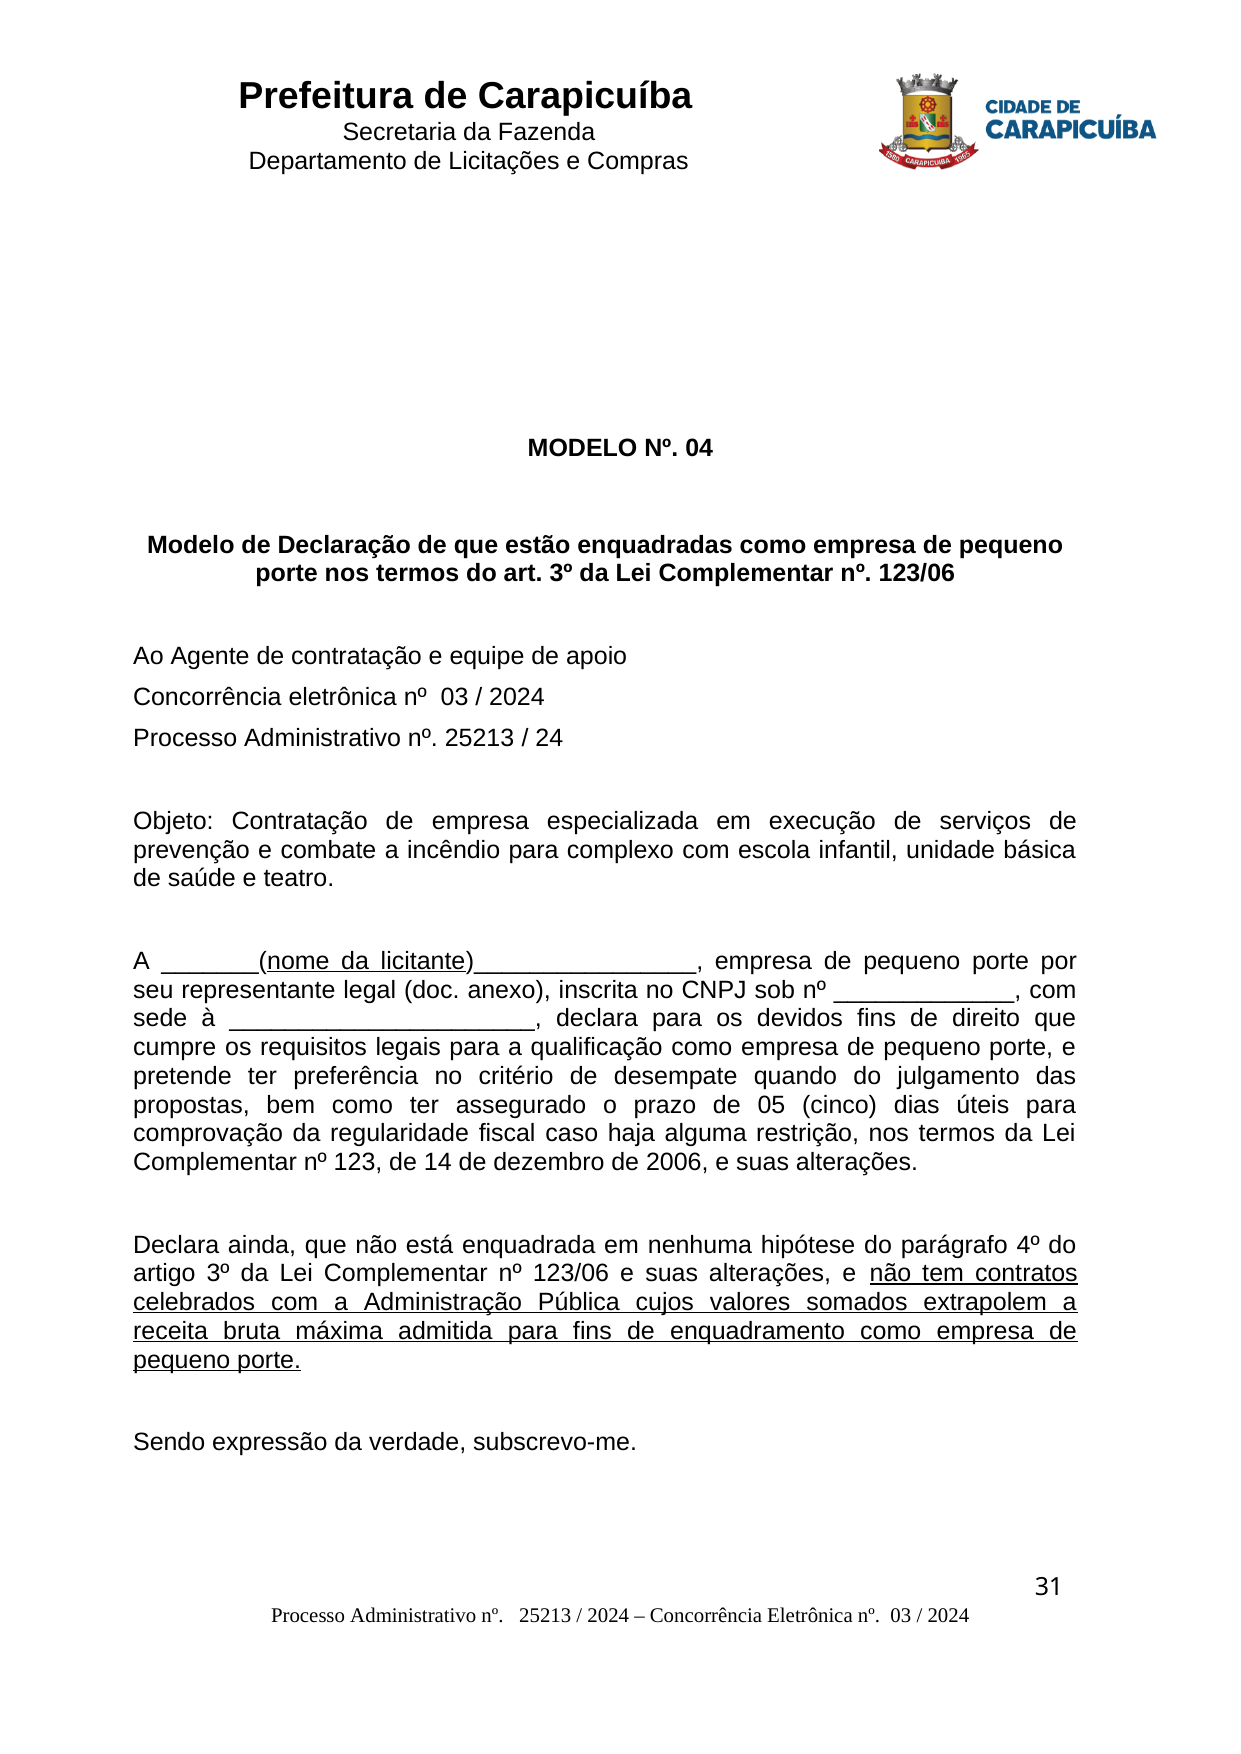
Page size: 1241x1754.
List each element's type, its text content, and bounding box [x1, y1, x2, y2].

text Declara ainda, que não está enquadrada em nenhuma hipótese do parágrafo 4º do artigo 3º da Lei Complementar nº 123/06 e suas alterações, e não tem contratos celebrados com a Administração Pública cujos valores somados extrapolem a receita bruta máxima admitida para fins de enquadramento como empresa de pequeno porte. [133, 1342, 1078, 1373]
text Ao Agente de contratação e equipe de apoio [133, 641, 1078, 670]
text MODELO Nº. 04 [177, 433, 1063, 462]
picture [877, 65, 1159, 172]
text A _______(nome da licitante)________________, empresa de pequeno porte por seu representante legal (doc. anexo), inscrita no CNPJ sob nº _____________, com sede à ______________________, declara para os devidos fins de direito que cumpre os requisitos legais para a qualificação como empresa de pequeno porte, e pretende ter preferência no critério de desempate quando do julgamento das propostas, bem como ter assegurado o prazo de 05 (cinco) dias úteis para comprovação da regularidade fiscal caso haja alguma restrição, nos termos da Lei Complementar nº 123, de 14 de dezembro de 2006, e suas alterações. [133, 946, 1078, 1176]
text Modelo de Declaração de que estão enquadradas como empresa de pequeno porte nos termos do art. 3º da Lei Complementar nº. 123/06 [133, 530, 1078, 587]
text Sendo expressão da verdade, subscrevo-me. [133, 1427, 1078, 1456]
text Objeto: Contratação de empresa especializada em execução de serviços de prevenção e combate a incêndio para complexo com escola infantil, unidade básica de saúde e teatro. [133, 806, 1078, 892]
text Processo Administrativo nº. 25213 / 24 [133, 723, 1078, 752]
text Declara ainda, que não está enquadrada em nenhuma hipótese do parágrafo 4º do artigo 3º da Lei Complementar nº 123/06 e suas alterações, e não tem contratos celebrados com a Administração Pública cujos valores somados extrapolem a receita bruta máxima admitida para fins de enquadramento como empresa de pequeno porte. [133, 1313, 1078, 1341]
text Declara ainda, que não está enquadrada em nenhuma hipótese do parágrafo 4º do artigo 3º da Lei Complementar nº 123/06 e suas alterações, e não tem contratos celebrados com a Administração Pública cujos valores somados extrapolem a receita bruta máxima admitida para fins de enquadramento como empresa de pequeno porte. [133, 1230, 1078, 1312]
text Concorrência eletrônica nº 03 / 2024 [133, 682, 1078, 711]
